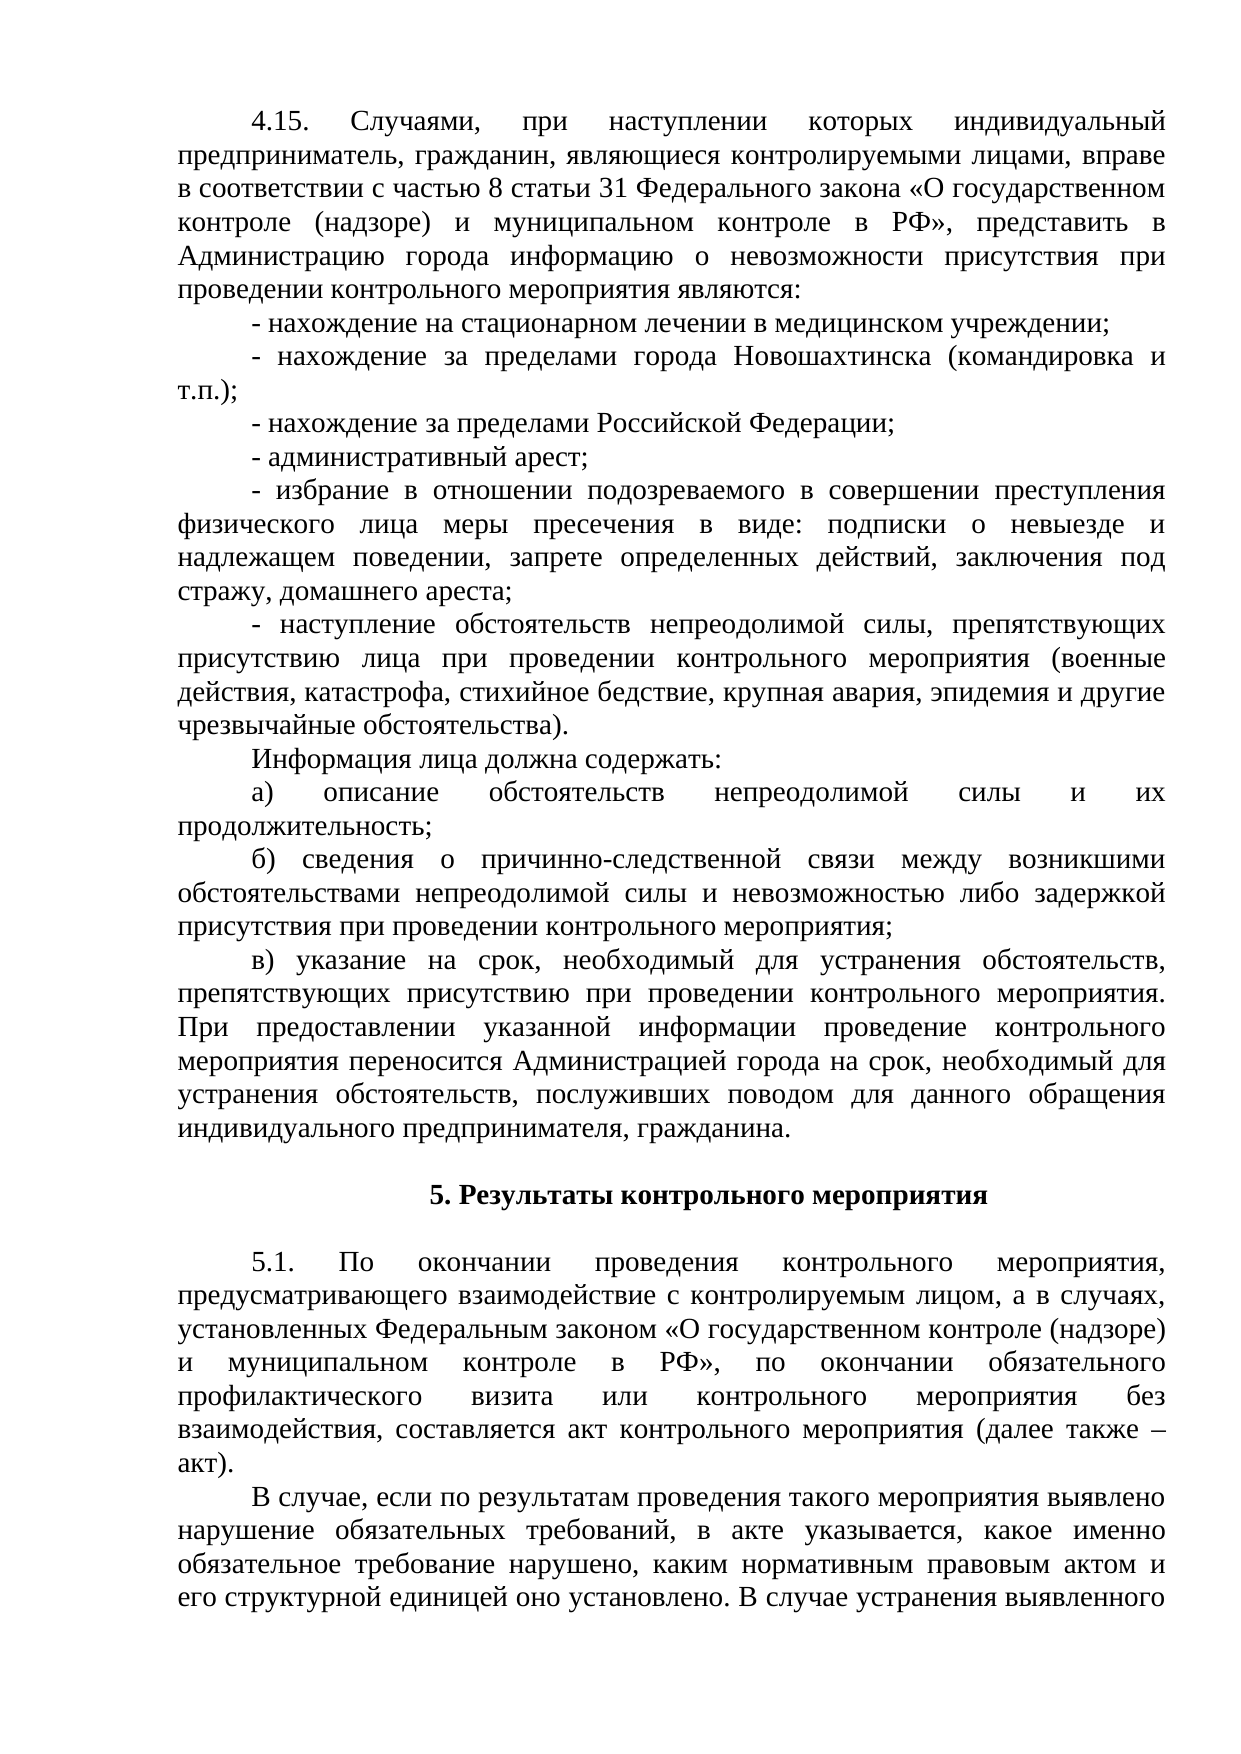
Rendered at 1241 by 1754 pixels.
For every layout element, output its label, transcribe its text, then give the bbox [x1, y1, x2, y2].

text 5. Результаты контрольного мероприятия [177, 1177, 1167, 1210]
text а) описание обстоятельств непреодолимой силы и их продолжительность; [177, 774, 1167, 841]
text в) указание на срок, необходимый для устранения обстоятельств, препятствующих присутствию при проведении контрольного мероприятия. При предоставлении указанной информации проведение контрольного мероприятия переносится Администрацией города на срок, необходимый для устранения обстоятельств, послуживших поводом для данного обращения индивидуального предпринимателя, гражданина. [177, 942, 1167, 1143]
text 5.1. По окончании проведения контрольного мероприятия, предусматривающего взаимодействие с контролируемым лицом, а в случаях, установленных Федеральным законом «О государственном контроле (надзоре) и муниципальном контроле в РФ», по окончании обязательного профилактического визита или контрольного мероприятия без взаимодействия, составляется акт контрольного мероприятия (далее также – акт). [177, 1244, 1167, 1479]
text - нахождение за пределами Российской Федерации; [177, 405, 1167, 439]
text Информация лица должна содержать: [177, 741, 1167, 774]
text - административный арест; [177, 439, 1167, 472]
text - избрание в отношении подозреваемого в совершении преступления физического лица меры пресечения в виде: подписки о невыезде и надлежащем поведении, запрете определенных действий, заключения под стражу, домашнего ареста; [177, 472, 1167, 607]
text - наступление обстоятельств непреодолимой силы, препятствующих присутствию лица при проведении контрольного мероприятия (военные действия, катастрофа, стихийное бедствие, крупная авария, эпидемия и другие чрезвычайные обстоятельства). [177, 607, 1167, 741]
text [177, 1479, 1167, 1613]
text - нахождение на стационарном лечении в медицинском учреждении; [177, 305, 1167, 338]
text - нахождение за пределами города Новошахтинска (командировка и т.п.); [177, 338, 1167, 405]
text 4.15. Случаями, при наступлении которых индивидуальный предприниматель, гражданин, являющиеся контролируемыми лицами, вправе в соответствии с частью 8 статьи 31 Федерального закона «О государственном контроле (надзоре) и муниципальном контроле в РФ», представить в Администрацию города информацию о невозможности присутствия при проведении контрольного мероприятия являются: [177, 103, 1167, 305]
text б) сведения о причинно-следственной связи между возникшими обстоятельствами непреодолимой силы и невозможностью либо задержкой присутствия при проведении контрольного мероприятия; [177, 841, 1167, 942]
